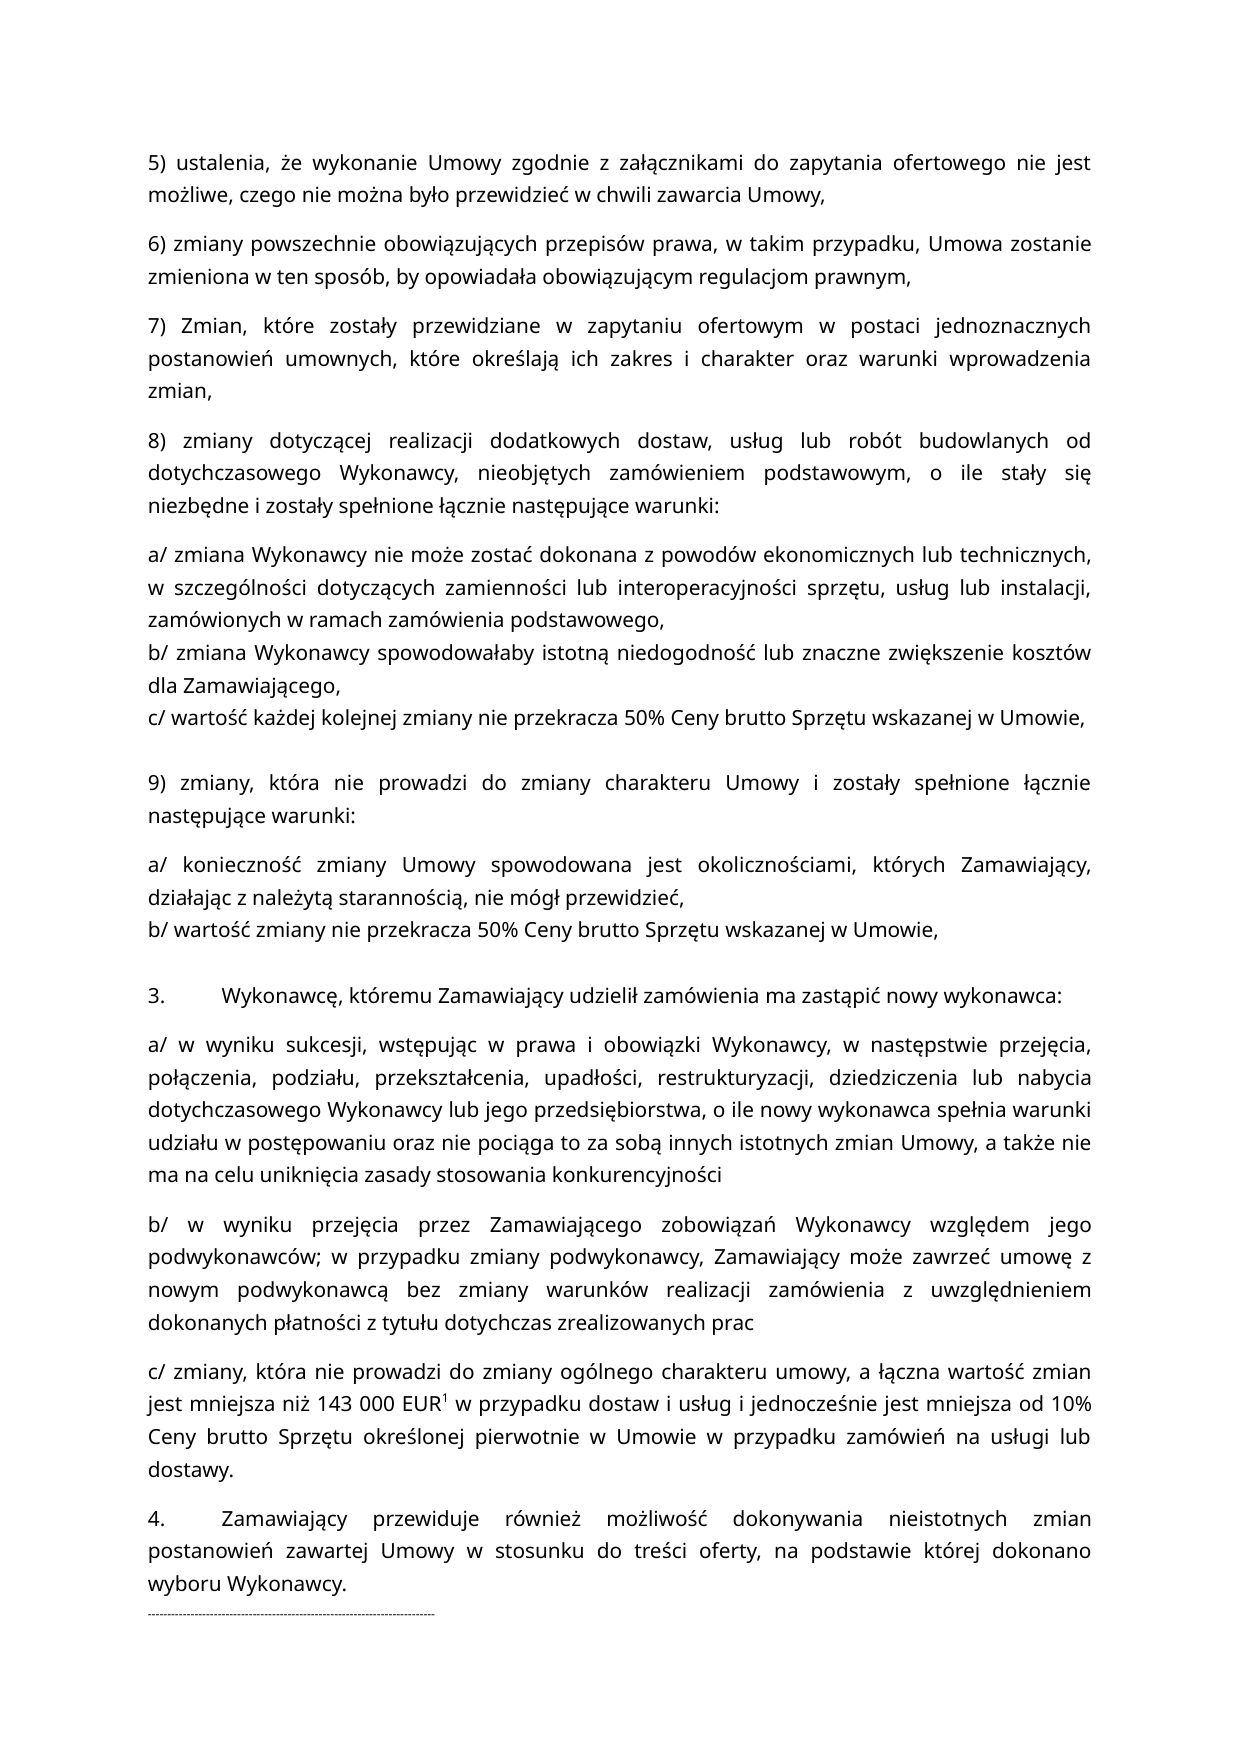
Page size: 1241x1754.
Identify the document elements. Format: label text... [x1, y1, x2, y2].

text 8) zmiany dotyczącej realizacji dodatkowych dostaw, usług lub robót budowlanych od dotychczasowego Wykonawcy, nieobjętych zamówieniem podstawowym, o ile stały się niezbędne i zostały spełnione łącznie następujące warunki: [148, 426, 1093, 519]
text b/ zmiana Wykonawcy spowodowałaby istotną niedogodność lub znaczne zwiększenie kosztów dla Zamawiającego, [148, 638, 1093, 699]
text a/ zmiana Wykonawcy nie może zostać dokonana z powodów ekonomicznych lub technicznych, w szczególności dotyczących zamienności lub interoperacyjności sprzętu, usług lub instalacji, zamówionych w ramach zamówienia podstawowego, [148, 540, 1093, 634]
text 9) zmiany, która nie prowadzi do zmiany charakteru Umowy i zostały spełnione łącznie następujące warunki: [148, 768, 1093, 829]
text c/ zmiany, która nie prowadzi do zmiany ogólnego charakteru umowy, a łączna wartość zmian jest mniejsza niż 143 000 EUR1 w przypadku dostaw i usług i jednocześnie jest mniejsza od 10% Ceny brutto Sprzętu określonej pierwotnie w Umowie w przypadku zamówień na usługi lub dostawy. [148, 1357, 1093, 1483]
text 5) ustalenia, że wykonanie Umowy zgodnie z załącznikami do zapytania ofertowego nie jest możliwe, czego nie można było przewidzieć w chwili zawarcia Umowy, [148, 148, 1093, 209]
text a/ konieczność zmiany Umowy spowodowana jest okolicznościami, których Zamawiający, działając z należytą starannością, nie mógł przewidzieć, [148, 850, 1093, 911]
text b/ wartość zmiany nie przekracza 50% Ceny brutto Sprzętu wskazanej w Umowie, [148, 916, 1093, 944]
text b/ w wyniku przejęcia przez Zamawiającego zobowiązań Wykonawcy względem jego podwykonawców; w przypadku zmiany podwykonawcy, Zamawiający może zawrzeć umowę z nowym podwykonawcą bez zmiany warunków realizacji zamówienia z uwzględnieniem dokonanych płatności z tytułu dotychczas zrealizowanych prac [148, 1210, 1093, 1336]
list Zamawiający przewiduje również możliwość dokonywania nieistotnych zmian postanowień zawartej Umowy w stosunku do treści oferty, na podstawie której dokonano wyboru Wykonawcy. [148, 1504, 1093, 1598]
text a/ w wyniku sukcesji, wstępując w prawa i obowiązki Wykonawcy, w następstwie przejęcia, połączenia, podziału, przekształcenia, upadłości, restrukturyzacji, dziedziczenia lub nabycia dotychczasowego Wykonawcy lub jego przedsiębiorstwa, o ile nowy wykonawca spełnia warunki udziału w postępowaniu oraz nie pociąga to za sobą innych istotnych zmian Umowy, a także nie ma na celu uniknięcia zasady stosowania konkurencyjności [148, 1030, 1093, 1189]
text 7) Zmian, które zostały przewidziane w zapytaniu ofertowym w postaci jednoznacznych postanowień umownych, które określają ich zakres i charakter oraz warunki wprowadzenia zmian, [148, 311, 1093, 405]
text c/ wartość każdej kolejnej zmiany nie przekracza 50% Ceny brutto Sprzętu wskazanej w Umowie, [148, 703, 1093, 732]
list -------------------------------------------------------------------------- [148, 1606, 1093, 1634]
list Wykonawcę, któremu Zamawiający udzielił zamówienia ma zastąpić nowy wykonawca: [148, 981, 1093, 1009]
text 6) zmiany powszechnie obowiązujących przepisów prawa, w takim przypadku, Umowa zostanie zmieniona w ten sposób, by opowiadała obowiązującym regulacjom prawnym, [148, 229, 1093, 291]
